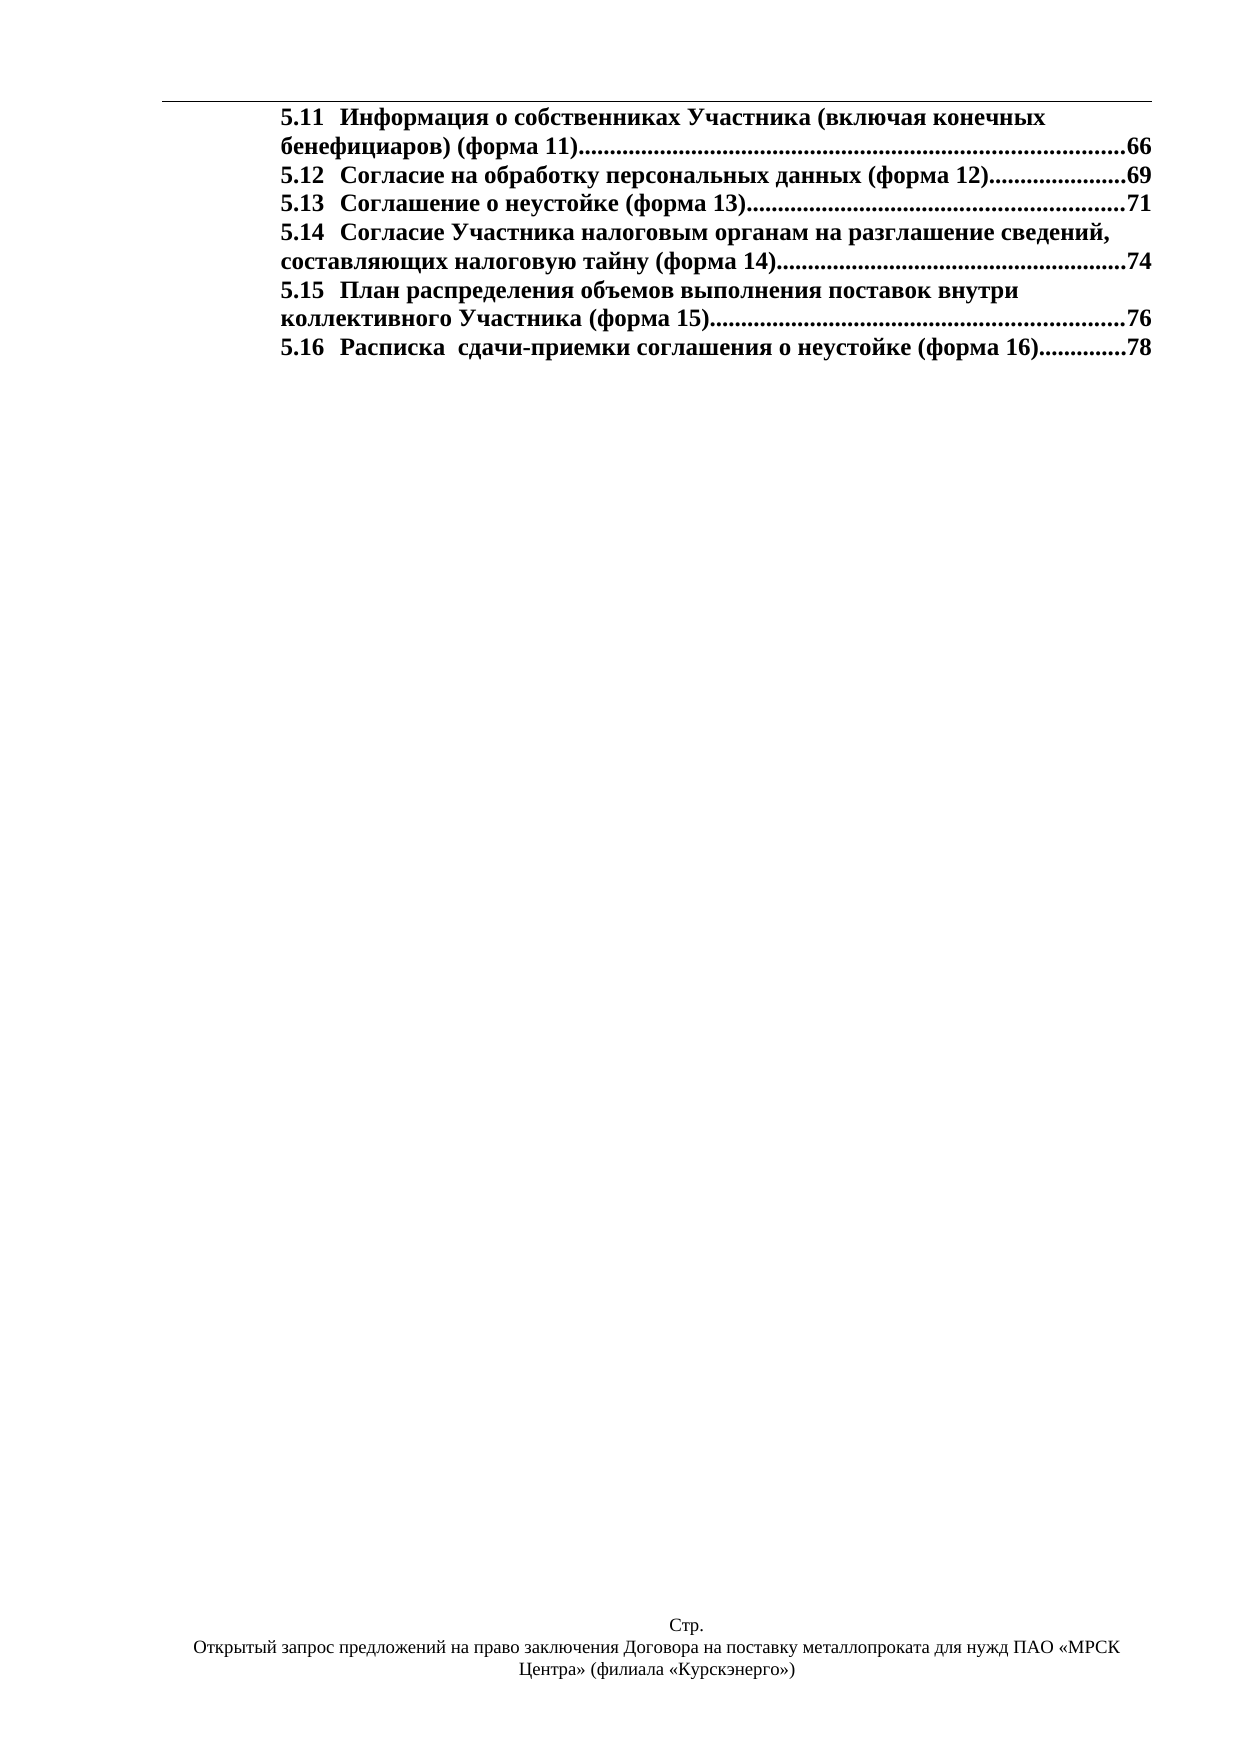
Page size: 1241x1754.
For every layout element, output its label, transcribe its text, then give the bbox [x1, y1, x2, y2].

text 5.12 Согласие на обработку персональных данных (форма 12) 69 [280, 160, 1133, 188]
text 5.13 Соглашение о неустойке (форма 13) 71 [280, 188, 1133, 217]
text 5.14 Согласие Участника налоговым органам на разглашение сведений, составляющих налоговую тайну (форма 14) 74 [280, 217, 1133, 275]
text 5.15 План распределения объемов выполнения поставок внутри коллективного Участника (форма 15) 76 [280, 275, 1133, 332]
text 5.16 Расписка сдачи-приемки соглашения о неустойке (форма 16) 78 [280, 332, 1133, 361]
text 5.11 Информация о собственниках Участника (включая конечных бенефициаров) (форма 11) 66 [280, 102, 1133, 160]
